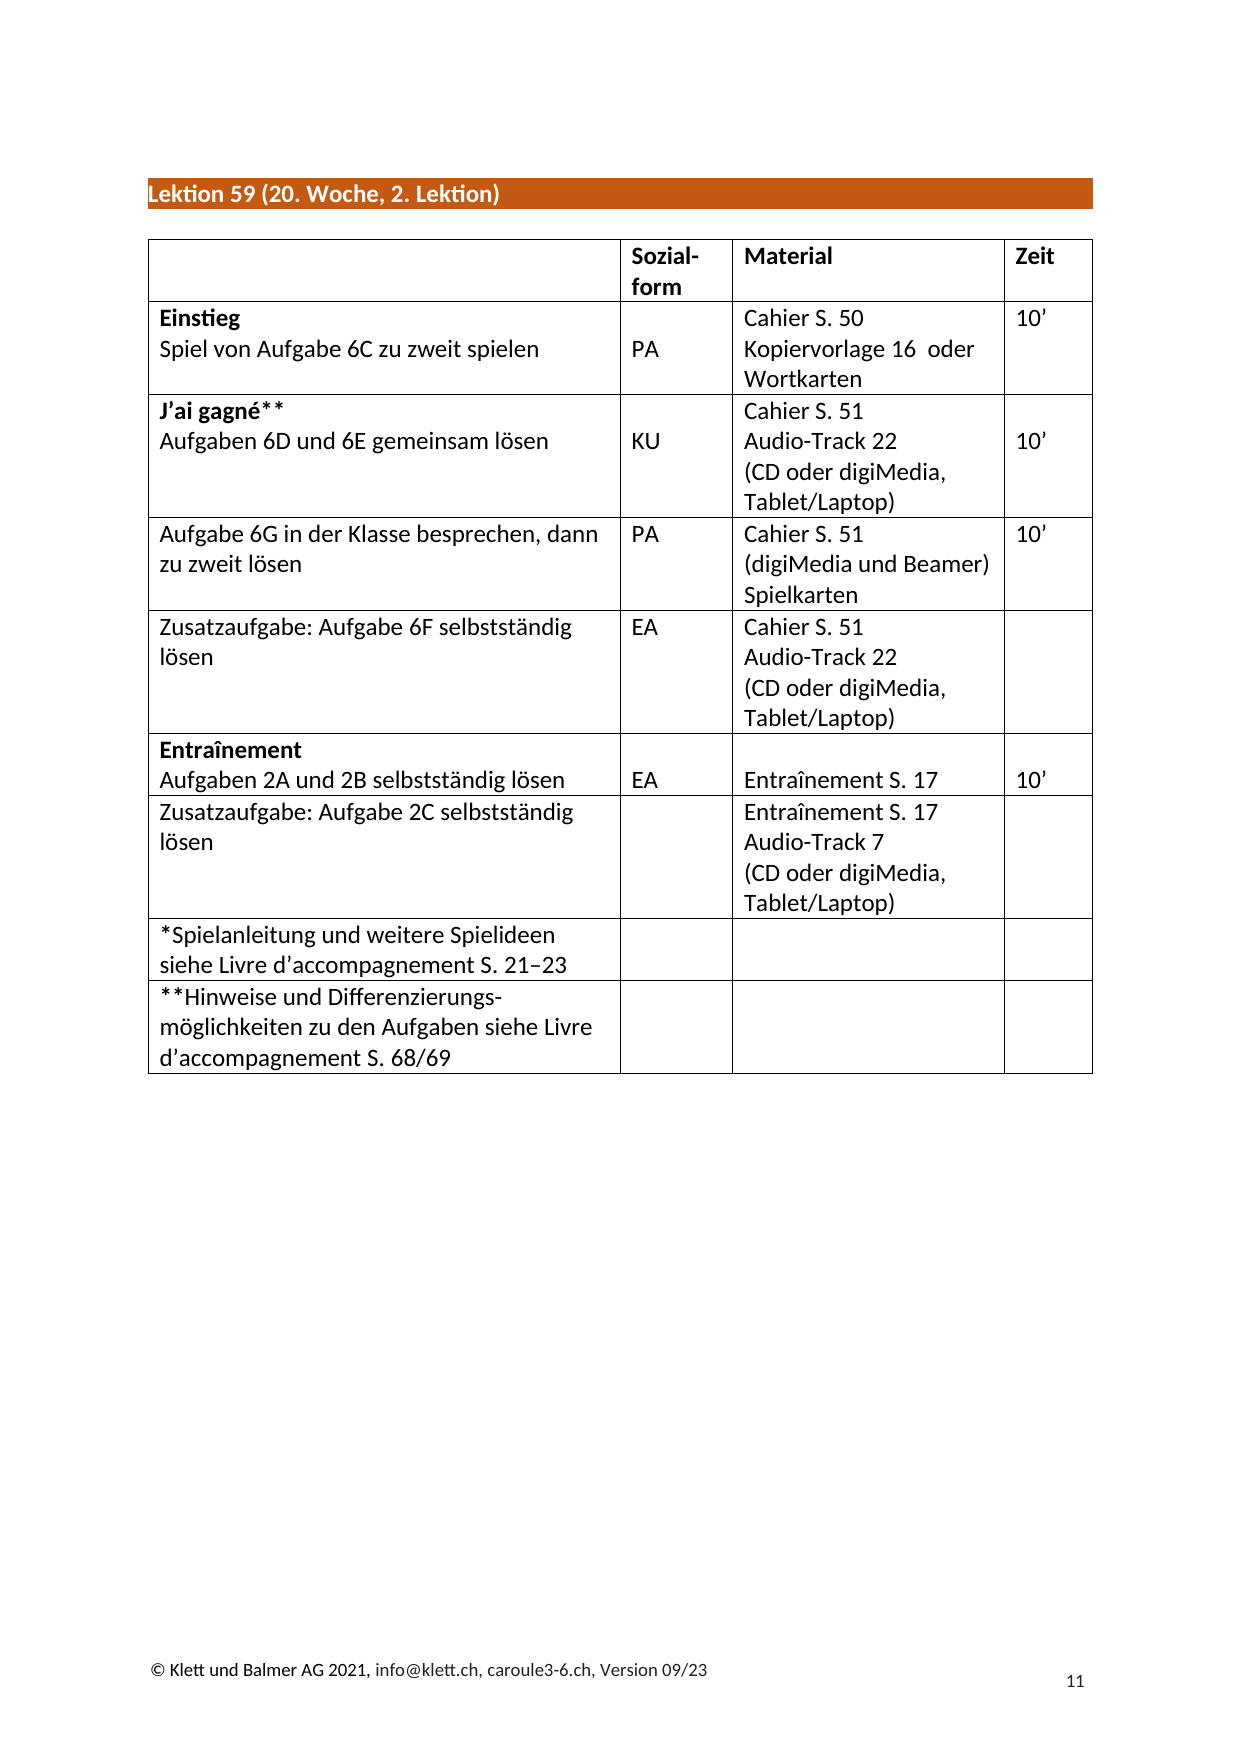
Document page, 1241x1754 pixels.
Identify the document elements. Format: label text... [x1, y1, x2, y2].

table_cell Entraînement S. 17 [733, 734, 1004, 795]
table_cell [621, 981, 732, 1073]
table_header [149, 240, 620, 301]
table_header Zeit [1005, 240, 1092, 301]
table_cell [621, 796, 732, 918]
table_cell Einstieg Spiel von Aufgabe 6C zu zweit spielen [149, 302, 620, 394]
table_header Material [733, 240, 1004, 301]
table_cell 10’ [1005, 518, 1092, 609]
table_cell Zusatzaufgabe: Aufgabe 2C selbstständig lösen [149, 796, 620, 918]
table_cell [1005, 796, 1092, 918]
table_cell 10’ [1005, 395, 1092, 517]
table_cell [621, 919, 732, 980]
table_cell Zusatzaufgabe: Aufgabe 6F selbstständig lösen [149, 611, 620, 733]
table_cell *Spielanleitung und weitere Spielideen siehe Livre d’accompagnement S. 21–23 [149, 919, 620, 980]
table_cell EA [621, 611, 732, 733]
table_cell Cahier S. 51 Audio-Track 22 (CD oder digiMedia, Tablet/Laptop) [733, 611, 1004, 733]
table_cell [1005, 919, 1092, 980]
table_cell [733, 919, 1004, 980]
table_cell Cahier S. 51 (digiMedia und Beamer) Spielkarten [733, 518, 1004, 609]
table_cell 10’ [1005, 734, 1092, 795]
table_cell PA [621, 302, 732, 394]
table_cell Entraînement Aufgaben 2A und 2B selbstständig lösen [149, 734, 620, 795]
table_cell **Hinweise und Differenzierungs-möglichkeiten zu den Aufgaben siehe Livre d’accompagnement S. 68/69 [149, 981, 620, 1073]
text Lektion 59 (20. Woche, 2. Lektion) [148, 178, 1093, 209]
table_cell Cahier S. 50 Kopiervorlage 16 oder Wortkarten [733, 302, 1004, 394]
table_cell Entraînement S. 17 Audio-Track 7 (CD oder digiMedia, Tablet/Laptop) [733, 796, 1004, 918]
table_cell [1005, 981, 1092, 1073]
table_cell EA [621, 734, 732, 795]
table_header Sozial-form [621, 240, 732, 301]
table_cell PA [621, 518, 732, 609]
table_cell [733, 981, 1004, 1073]
table_cell J’ai gagné** Aufgaben 6D und 6E gemeinsam lösen [149, 395, 620, 517]
table_cell [1005, 611, 1092, 733]
table_cell Aufgabe 6G in der Klasse besprechen, dann zu zweit lösen [149, 518, 620, 609]
table_cell KU [621, 395, 732, 517]
table_cell 10’ [1005, 302, 1092, 394]
table_cell Cahier S. 51 Audio-Track 22 (CD oder digiMedia, Tablet/Laptop) [733, 395, 1004, 517]
